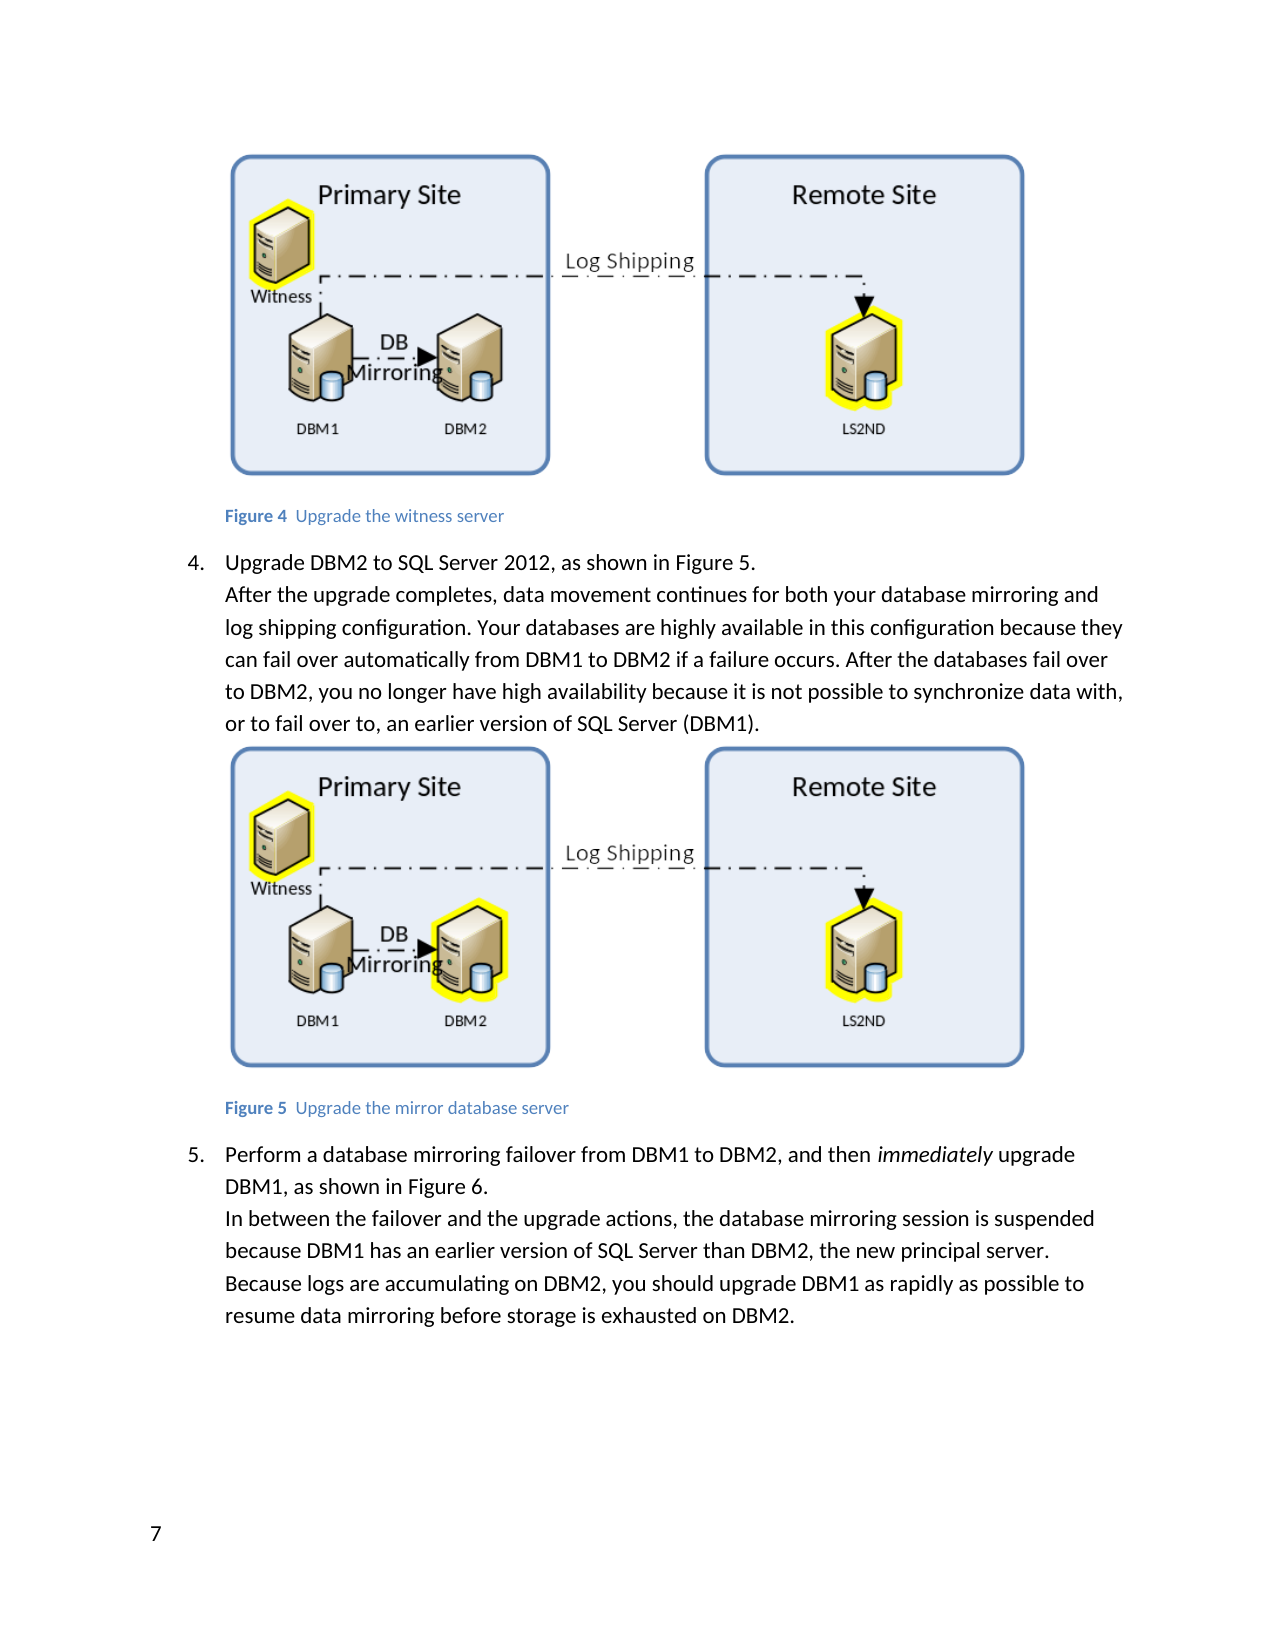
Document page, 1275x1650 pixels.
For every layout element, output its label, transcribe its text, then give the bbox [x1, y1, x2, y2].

text Figure 5 Upgrade the mirror database server [225, 1096, 1125, 1119]
list Perform a database mirroring failover from DBM1 to DBM2, and then immediately upgrade DBM1, as shown in Figure 6. [187, 1140, 1125, 1200]
text Figure 4 Upgrade the witness server [225, 505, 1125, 528]
list Upgrade DBM2 to SQL Server 2012, as shown in Figure 5. [187, 548, 1125, 576]
list In between the failover and the upgrade actions, the database mirroring session is suspended because DBM1 has an earlier version of SQL Server than DBM2, the new principal server. Because logs are accumulating on DBM2, you should upgrade DBM1 as rapidly as possible to resume data mirroring before storage is exhausted on DBM2. [225, 1204, 1125, 1329]
list After the upgrade completes, data movement continues for both your database mirroring and log shipping configuration. Your databases are highly available in this configuration because they can fail over automatically from DBM1 to DBM2 if a failure occurs. After the databases fail over to DBM2, you no longer have high availability because it is not possible to synchronize data with, or to fail over to, an earlier version of SQL Server (DBM1). [225, 581, 1125, 737]
